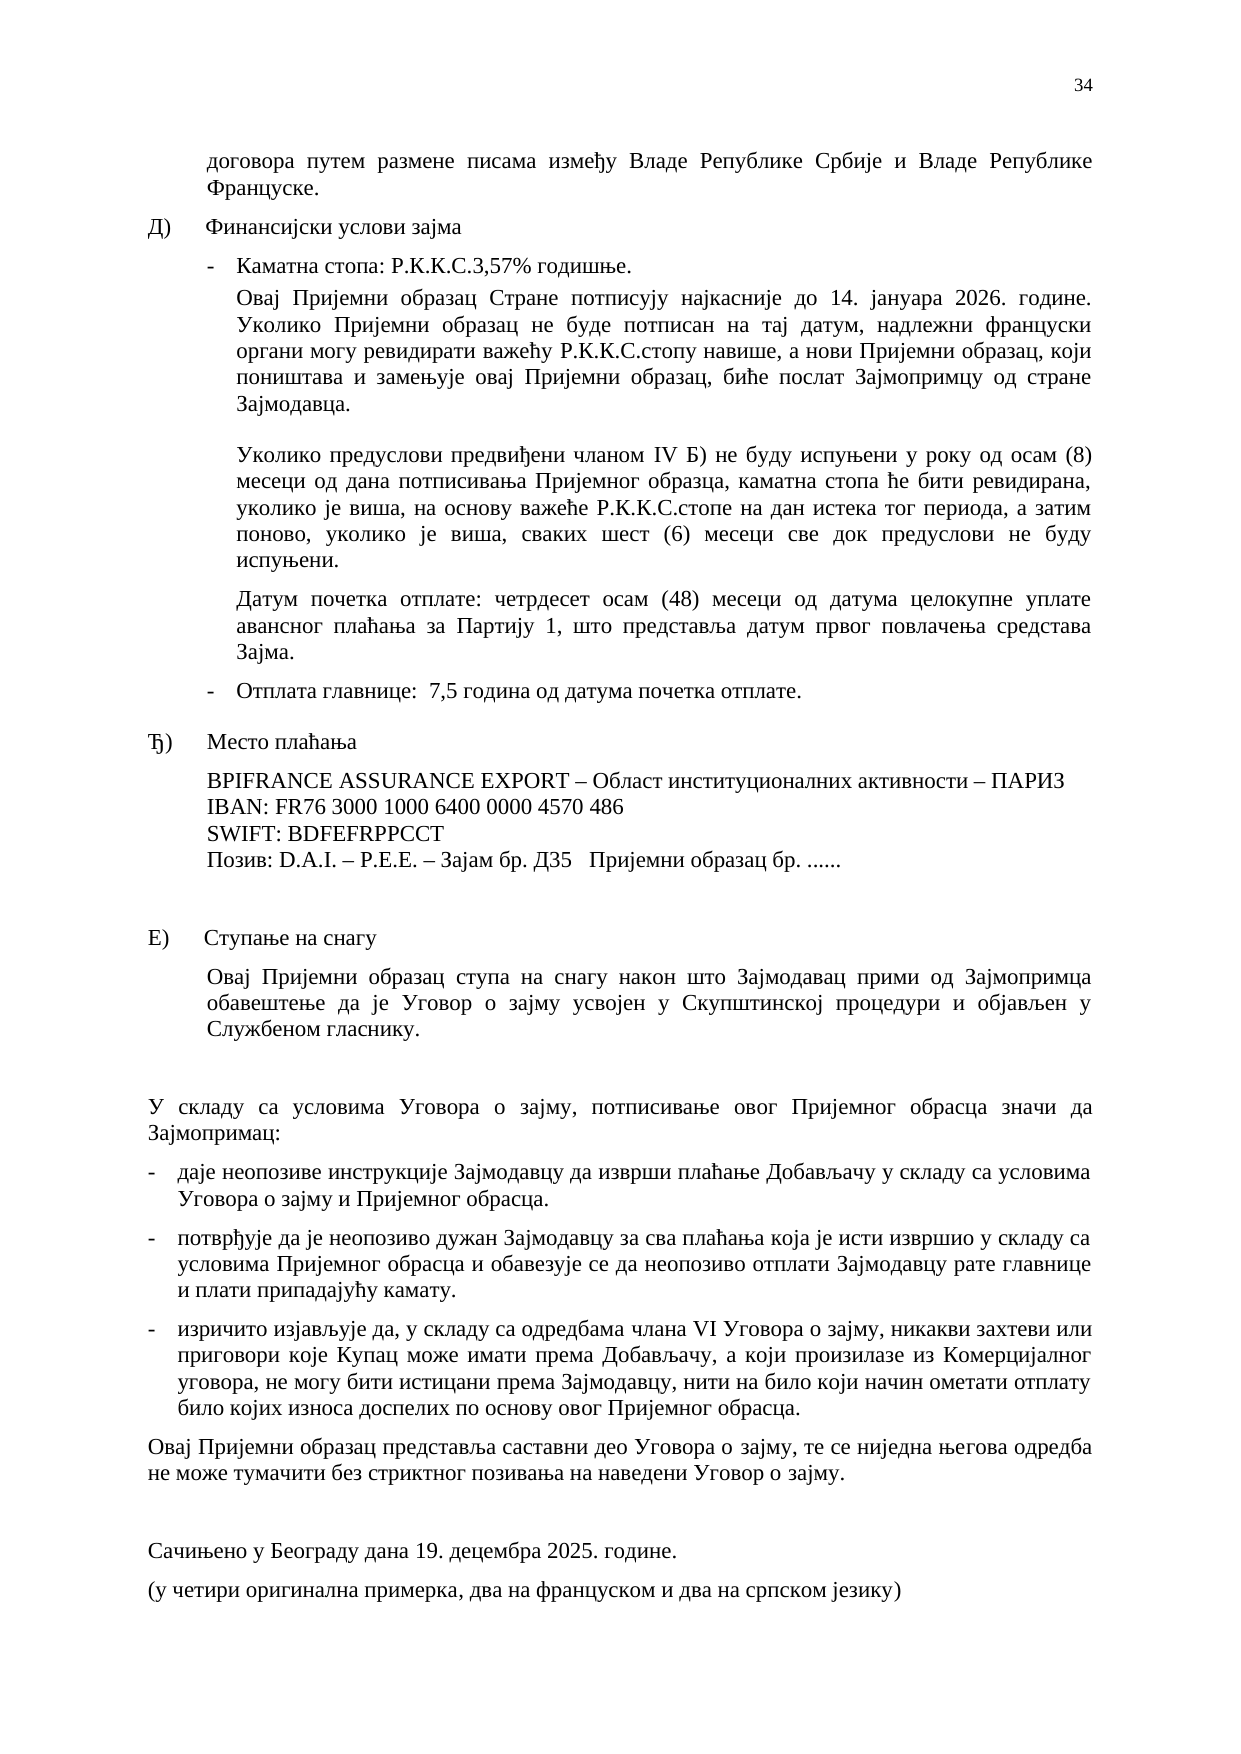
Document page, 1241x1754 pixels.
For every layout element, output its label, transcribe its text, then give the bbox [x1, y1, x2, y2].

text Ђ) Место плаћања [148, 728, 1093, 754]
list Датум почетка отплате: четрдесет осам (48) месеци од датума целокупне уплате авансног плаћања за Партију 1, што представља датум првог повлачења средстава Зајма. [236, 585, 1093, 664]
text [207, 148, 1093, 200]
list изричито изјављује да, у складу са одредбама члана VI Уговора о зајму, никакви захтеви или приговори које Купац може имати према Добављачу, а који произилазе из Комерцијалног уговора, не могу бити истицани према Зајмодавцу, нити на било који начин ометати отплату било којих износа доспелих по основу овог Пријемног обрасца. [148, 1315, 1093, 1421]
text Овај Пријемни образац ступа на снагу након што Зајмодавац прими од Зајмопримца обавештење да је Уговор о зајму усвојен у Скупштинској процедури и објављен у Службеном гласнику. [207, 963, 1093, 1042]
text Овај Пријемни образац представља саставни део Уговора о зајму, те се ниједна његова одредба не може тумачити без стриктног позивања на наведени Уговор о зајму. [148, 1433, 1093, 1486]
text У складу са условима Уговора о зајму, потписивање овог Пријемног обрасца значи да Зајмопримац: [148, 1093, 1093, 1146]
text Овај Пријемни образац Стране потписују најкасније до 14. јануара 2026. године. Уколико Пријемни образац не буде потписан на тај датум, надлежни француски органи могу ревидирати важећу Р.К.К.С.стопу навише, а нови Пријемни образац, који поништава и замењује овај Пријемни образац, биће послат Зајмопримцу од стране Зајмодавца. [236, 284, 1093, 416]
list Уколико предуслови предвиђени чланом IV Б) не буду испуњени у року од осам (8) месеци од дана потписивања Пријемног образца, каматна стопа ће бити ревидирана, уколико је виша, на основу важеће Р.К.К.С.стопе на дан истека тог периода, а затим поново, уколико је виша, сваких шест (6) месеци све док предуслови не буду испуњени. [236, 441, 1093, 573]
text Д) Финансијски услови зајма [148, 213, 1093, 239]
list Отплата главнице: 7,5 година од датума почетка отплате. [207, 677, 1093, 703]
list потврђује да је неопозиво дужан Зајмодавцу за сва плаћања која је исти извршио у складу са условима Пријемног обрасца и обавезује се да неопозиво отплати Зајмодавцу рате главнице и плати припадајућу камату. [148, 1223, 1093, 1303]
list Каматна стопа: Р.К.К.С.3,57% годишње. [207, 252, 1093, 278]
text (у четири оригинална примерка, два на француском и два на српском језику) [148, 1576, 1093, 1602]
text BPIFRANCE ASSURANCE EXPORT – Област институционалних активности – ПАРИЗ [207, 767, 1093, 793]
text Е) Ступање на снагу [148, 924, 1093, 950]
list даје неопозиве инструкције Зајмодавцу да изврши плаћање Добављачу у складу са условима Уговора о зајму и Пријемног обрасца. [148, 1158, 1093, 1211]
text Позив: D.A.I. – P.E.E. – Зајам бр. Д35 Пријемни образац бр. ...... [207, 846, 1093, 872]
text SWIFT: BDFEFRPPCCT [207, 820, 1093, 846]
text IBAN: FR76 3000 1000 6400 0000 4570 486 [207, 793, 1093, 820]
text Сачињено у Београду дана 19. децембра 2025. године. [148, 1537, 1093, 1563]
